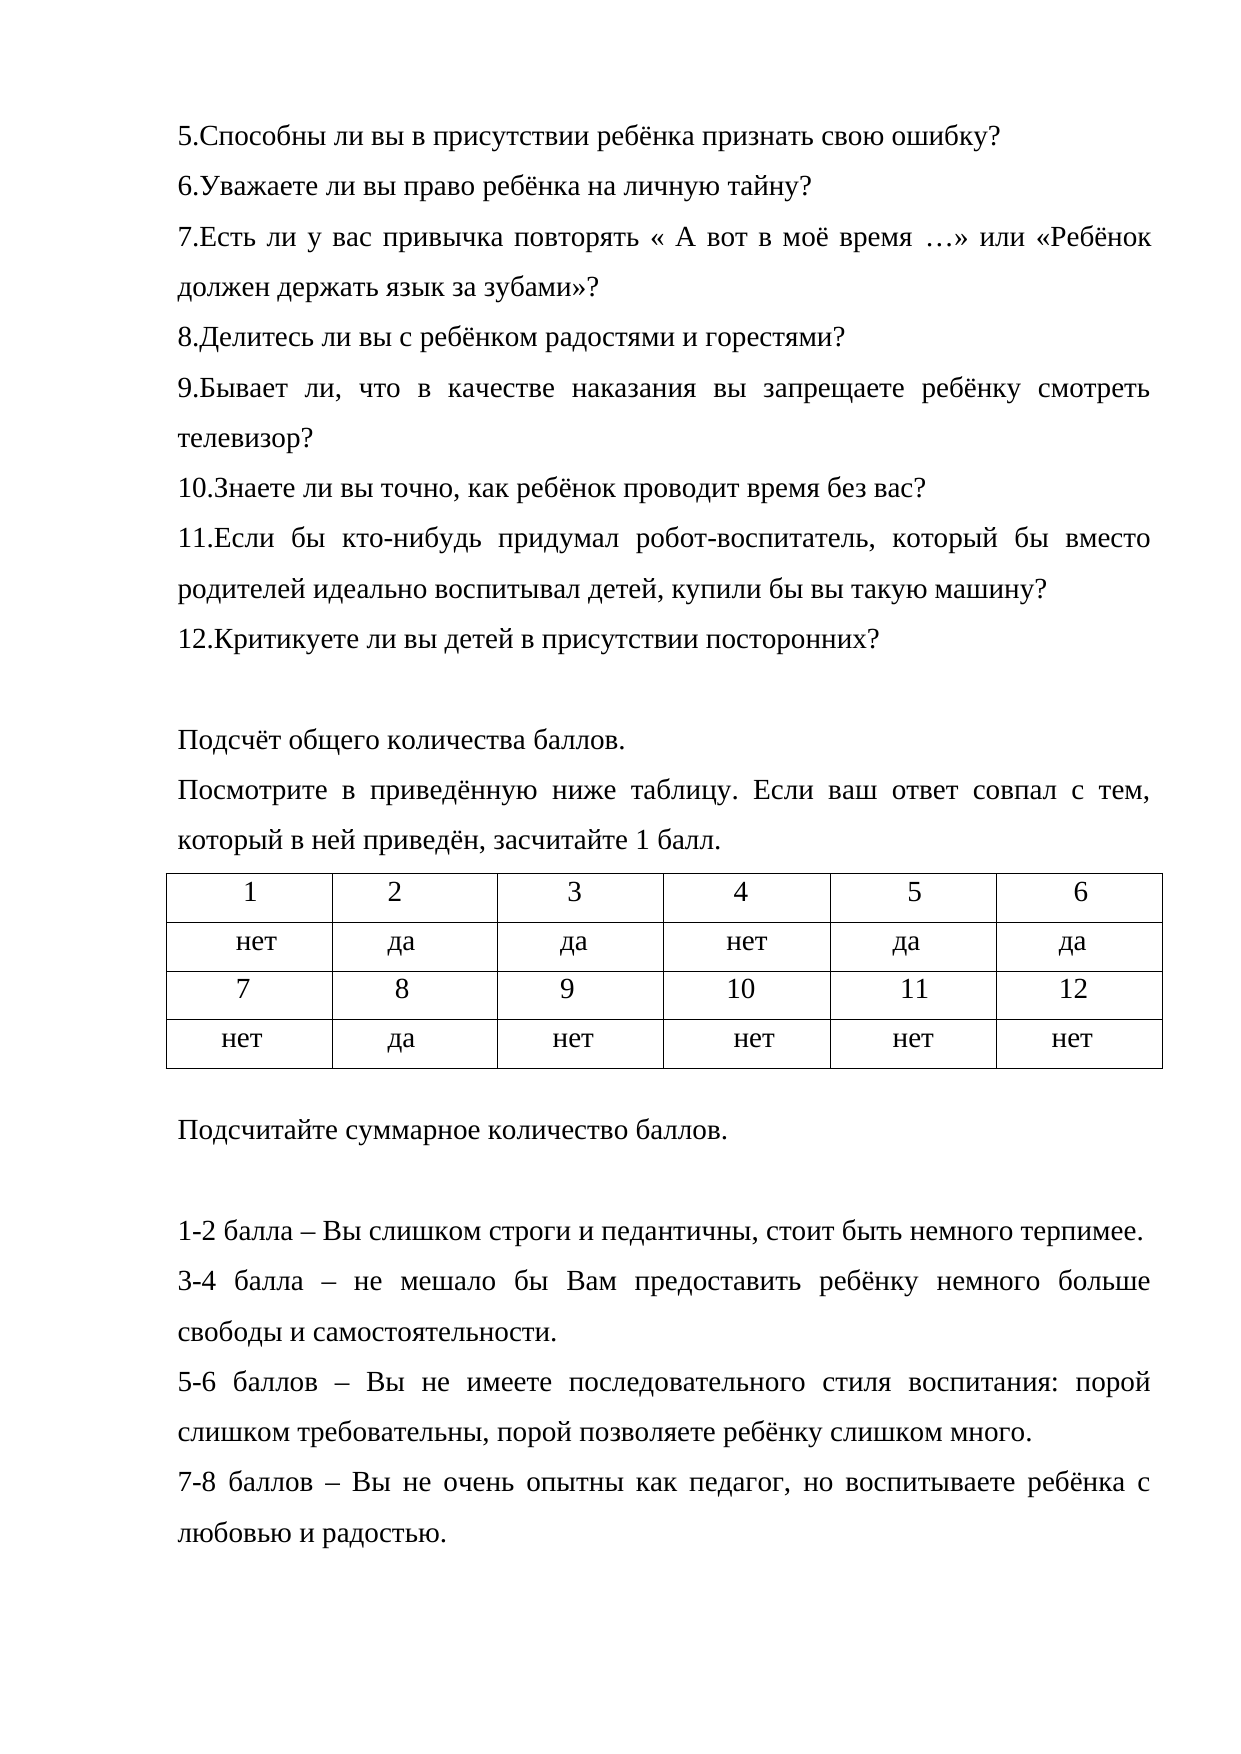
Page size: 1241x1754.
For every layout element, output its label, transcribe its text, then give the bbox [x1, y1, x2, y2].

table_header 6 [997, 874, 1162, 922]
text 6.Уважаете ли вы право ребёнка на личную тайну? [177, 168, 1152, 202]
table_cell 7 [167, 972, 332, 1019]
text Посмотрите в приведённую ниже таблицу. Если ваш ответ совпал с тем, который в ней приведён, засчитайте 1 балл. [177, 772, 1152, 856]
table_header 4 [664, 874, 830, 922]
text 9.Бывает ли, что в качестве наказания вы запрещаете ребёнку смотреть телевизор? [177, 370, 1152, 453]
text Подсчитайте суммарное количество баллов. [177, 1112, 1152, 1146]
text 5.Способны ли вы в присутствии ребёнка признать свою ошибку? [177, 118, 1152, 152]
table_header 3 [498, 874, 663, 922]
table_header 5 [831, 874, 996, 922]
table_cell да [997, 923, 1162, 971]
table_cell нет [664, 923, 830, 971]
table_header 2 [333, 874, 497, 922]
table_cell 8 [333, 972, 497, 1019]
table_cell 10 [664, 972, 830, 1019]
text 10.Знаете ли вы точно, как ребёнок проводит время без вас? [177, 470, 1152, 504]
table_cell да [333, 1020, 497, 1068]
table_cell да [333, 923, 497, 971]
text 7.Есть ли у вас привычка повторять « А вот в моё время …» или «Ребёнок должен держать язык за зубами»? [177, 219, 1152, 303]
table_header 1 [167, 874, 332, 922]
table_cell 9 [498, 972, 663, 1019]
table_cell нет [167, 923, 332, 971]
table_cell нет [831, 1020, 996, 1068]
table_cell нет [997, 1020, 1162, 1068]
table_cell нет [498, 1020, 663, 1068]
text 7-8 баллов – Вы не очень опытны как педагог, но воспитываете ребёнка с любовью и радостью. [177, 1464, 1152, 1548]
text 12.Критикуете ли вы детей в присутствии посторонних? [177, 621, 1152, 655]
text 1-2 балла – Вы слишком строги и педантичны, стоит быть немного терпимее. [177, 1213, 1152, 1247]
text 11.Если бы кто-нибудь придумал робот-воспитатель, который бы вместо родителей идеально воспитывал детей, купили бы вы такую машину? [177, 521, 1152, 604]
text 8.Делитесь ли вы с ребёнком радостями и горестями? [177, 319, 1152, 353]
table_cell 12 [997, 972, 1162, 1019]
table_cell 11 [831, 972, 996, 1019]
text 5-6 баллов – Вы не имеете последовательного стиля воспитания: порой слишком требовательны, порой позволяете ребёнку слишком много. [177, 1364, 1152, 1448]
text 3-4 балла – не мешало бы Вам предоставить ребёнку немного больше свободы и самостоятельности. [177, 1263, 1152, 1347]
table_cell нет [664, 1020, 830, 1068]
table_cell да [498, 923, 663, 971]
table_cell нет [167, 1020, 332, 1068]
text Подсчёт общего количества баллов. [177, 722, 1152, 755]
table_cell да [831, 923, 996, 971]
